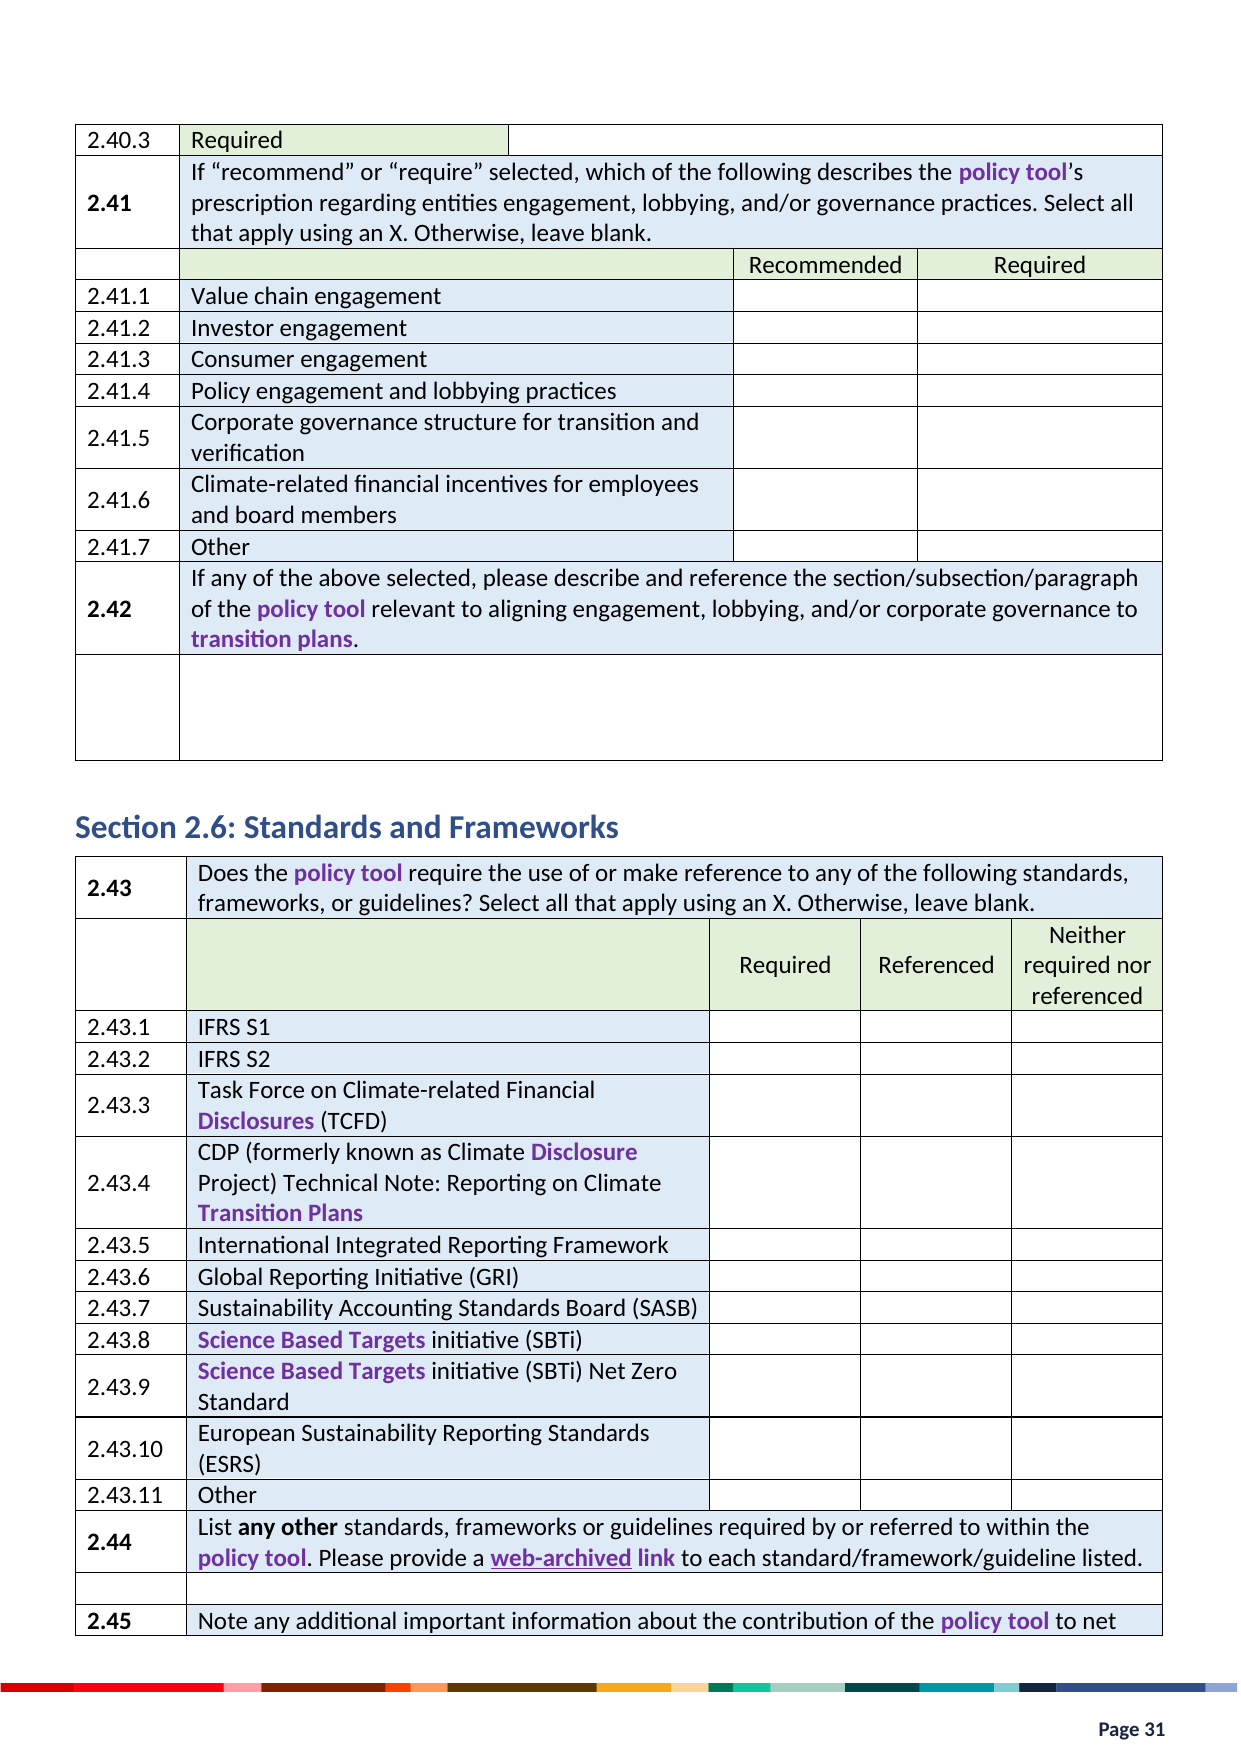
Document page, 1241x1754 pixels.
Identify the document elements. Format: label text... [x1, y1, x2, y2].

table_cell 2.42 [76, 562, 179, 654]
table_cell 2.45 [76, 1605, 186, 1635]
table_cell [1012, 1011, 1162, 1042]
table_cell Other [187, 1480, 709, 1510]
table_cell 2.41.4 [76, 375, 179, 406]
table_cell [710, 1480, 860, 1510]
table_cell [187, 1573, 1162, 1604]
table_cell [1012, 1324, 1162, 1354]
table_cell 2.43.7 [76, 1292, 186, 1323]
table_cell [710, 1292, 860, 1323]
table_cell [734, 469, 917, 530]
table_cell [734, 407, 917, 468]
table_cell Referenced [861, 919, 1011, 1010]
table_cell 2.43.6 [76, 1261, 186, 1291]
table_cell [1012, 1043, 1162, 1073]
table_cell [918, 280, 1162, 311]
table_cell [918, 531, 1162, 561]
table_cell If “recommend” or “require” selected, which of the following describes the policy tool’s prescription regarding entities engagement, lobbying, and/or governance practices. Select all that apply using an X. Otherwise, leave blank. [180, 156, 1162, 248]
table_cell IFRS S1 [187, 1011, 709, 1042]
table_cell [861, 1355, 1011, 1416]
table_cell 2.40.3 [76, 125, 179, 155]
table_cell [710, 1261, 860, 1291]
table_cell [918, 312, 1162, 342]
table_header 2.43 [76, 857, 186, 918]
table_cell [918, 375, 1162, 406]
table_cell Science Based Targets initiative (SBTi) [187, 1324, 709, 1354]
subtitle Section 2.6: Standards and Frameworks [75, 807, 1165, 847]
table_cell [710, 1418, 860, 1478]
table_cell [509, 125, 1162, 155]
table_cell 2.41.5 [76, 407, 179, 468]
table_cell 2.43.11 [76, 1480, 186, 1510]
table_cell [1012, 1418, 1162, 1478]
table_cell [861, 1261, 1011, 1291]
table_cell [1012, 1480, 1162, 1510]
table_cell [76, 249, 179, 279]
table_cell [180, 655, 1162, 760]
table_cell Required [710, 919, 860, 1010]
table_cell [1012, 1261, 1162, 1291]
table_cell [1012, 1229, 1162, 1260]
table_cell Value chain engagement [180, 280, 733, 311]
table_cell 2.43.3 [76, 1075, 186, 1136]
table_cell [861, 1229, 1011, 1260]
table_cell Required [918, 249, 1162, 279]
table_cell 2.41.3 [76, 344, 179, 374]
table_cell [710, 1043, 860, 1073]
table_cell [1012, 1137, 1162, 1228]
table_cell Neither required nor referenced [1012, 919, 1162, 1010]
table_cell [180, 249, 733, 279]
table_cell If any of the above selected, please describe and reference the section/subsection/paragraph of the policy tool relevant to aligning engagement, lobbying, and/or corporate governance to transition plans. [180, 562, 1162, 654]
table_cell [187, 1605, 1162, 1635]
table_cell [1012, 1292, 1162, 1323]
table_cell Task Force on Climate-related Financial Disclosures (TCFD) [187, 1075, 709, 1136]
table_cell Other [180, 531, 733, 561]
table_cell [187, 919, 709, 1010]
table_cell [710, 1355, 860, 1416]
table_cell [734, 531, 917, 561]
table_cell [861, 1324, 1011, 1354]
table_cell CDP (formerly known as Climate Disclosure Project) Technical Note: Reporting on Climate Transition Plans [187, 1137, 709, 1228]
table_cell Corporate governance structure for transition and verification [180, 407, 733, 468]
table_cell [861, 1137, 1011, 1228]
table_cell Climate-related financial incentives for employees and board members [180, 469, 733, 530]
table_cell [710, 1324, 860, 1354]
table_cell [710, 1075, 860, 1136]
table_cell 2.41.6 [76, 469, 179, 530]
table_cell [918, 407, 1162, 468]
table_cell Recommended [734, 249, 917, 279]
table_cell [1012, 1075, 1162, 1136]
table_cell [76, 1573, 186, 1604]
table_cell 2.43.1 [76, 1011, 186, 1042]
table_cell European Sustainability Reporting Standards (ESRS) [187, 1418, 709, 1478]
table_cell [734, 280, 917, 311]
table_cell 2.41.1 [76, 280, 179, 311]
table_header Does the policy tool require the use of or make reference to any of the following standards, frameworks, or guidelines? Select all that apply using an X. Otherwise, leave blank. [187, 857, 1162, 918]
table_cell IFRS S2 [187, 1043, 709, 1073]
table_cell 2.43.9 [76, 1355, 186, 1416]
table_cell 2.41 [76, 156, 179, 248]
table_cell List any other standards, frameworks or guidelines required by or referred to within the policy tool. Please provide a web-archived link to each standard/framework/guideline listed. [187, 1511, 1162, 1572]
table_cell 2.41.7 [76, 531, 179, 561]
table_cell [710, 1137, 860, 1228]
table_cell [861, 1043, 1011, 1073]
table_cell 2.43.2 [76, 1043, 186, 1073]
table_cell Required [180, 125, 508, 155]
table_cell Investor engagement [180, 312, 733, 342]
table_cell [76, 919, 186, 1010]
table_cell [861, 1292, 1011, 1323]
table_cell [861, 1011, 1011, 1042]
table_cell [861, 1480, 1011, 1510]
table_cell 2.43.5 [76, 1229, 186, 1260]
table_cell [861, 1075, 1011, 1136]
table_cell [734, 375, 917, 406]
table_cell [76, 655, 179, 760]
table_cell Science Based Targets initiative (SBTi) Net Zero Standard [187, 1355, 709, 1416]
table_cell [710, 1229, 860, 1260]
table_cell 2.41.2 [76, 312, 179, 342]
table_cell [918, 344, 1162, 374]
table_cell 2.43.10 [76, 1418, 186, 1478]
table_cell 2.44 [76, 1511, 186, 1572]
table_cell [734, 344, 917, 374]
table_cell 2.43.4 [76, 1137, 186, 1228]
table_cell [861, 1418, 1011, 1478]
table_cell [734, 312, 917, 342]
table_cell [710, 1011, 860, 1042]
picture [0, 1683, 1236, 1692]
table_cell Consumer engagement [180, 344, 733, 374]
table_cell [1012, 1355, 1162, 1416]
table_cell 2.43.8 [76, 1324, 186, 1354]
table_cell Sustainability Accounting Standards Board (SASB) [187, 1292, 709, 1323]
table_cell [918, 469, 1162, 530]
table_cell Policy engagement and lobbying practices [180, 375, 733, 406]
table_cell International Integrated Reporting Framework [187, 1229, 709, 1260]
table_cell Global Reporting Initiative (GRI) [187, 1261, 709, 1291]
